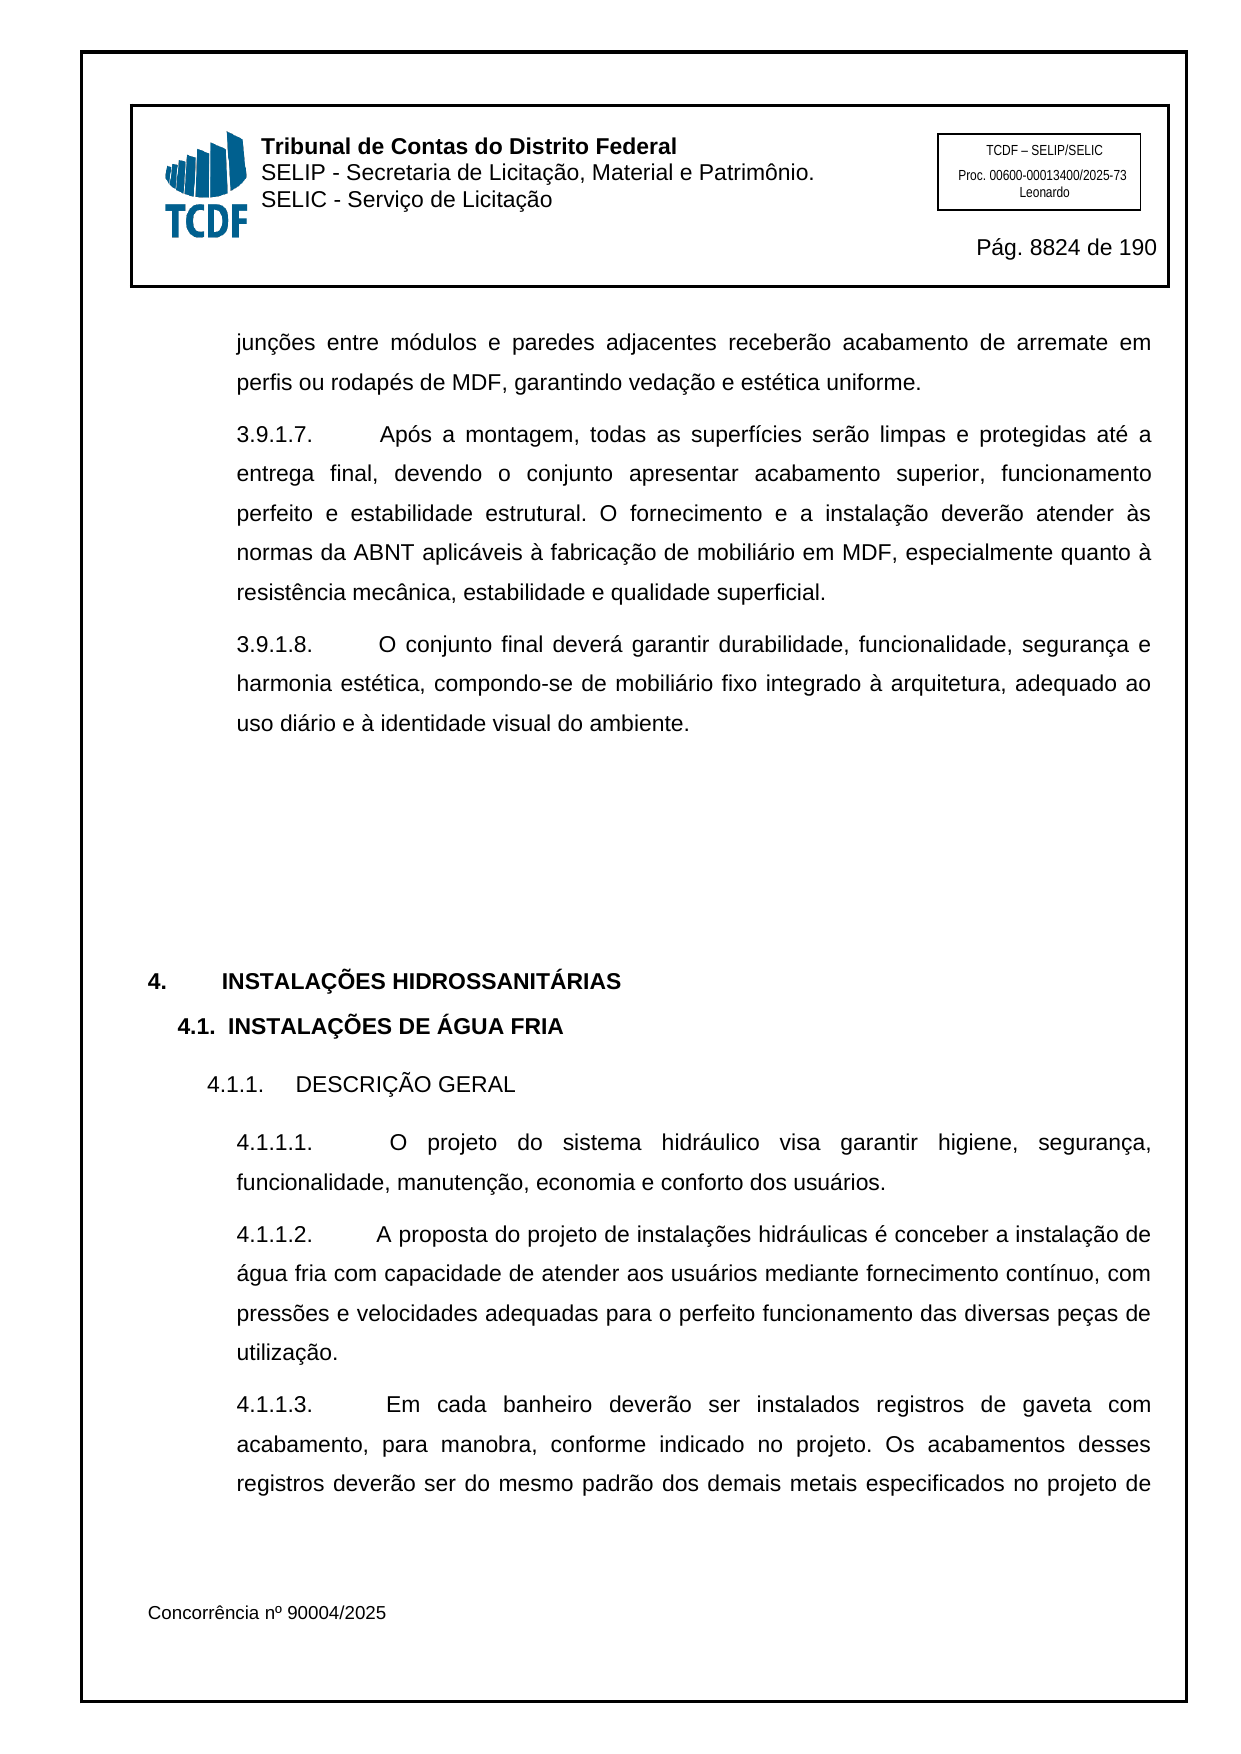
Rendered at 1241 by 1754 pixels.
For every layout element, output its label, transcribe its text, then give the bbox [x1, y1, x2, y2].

picture [150, 128, 262, 240]
text INSTALAÇÕES DE ÁGUA FRIA [177, 1013, 1152, 1039]
text DESCRIÇÃO GERAL [207, 1071, 1152, 1097]
text O projeto do sistema hidráulico visa garantir higiene, segurança, funcionalidade, manutenção, economia e conforto dos usuários. [236, 1129, 1152, 1195]
text Após a montagem, todas as superfícies serão limpas e protegidas até a entrega final, devendo o conjunto apresentar acabamento superior, funcionamento perfeito e estabilidade estrutural. O fornecimento e a instalação deverão atender às normas da ABNT aplicáveis à fabricação de mobiliário em MDF, especialmente quanto à resistência mecânica, estabilidade e qualidade superficial. [236, 421, 1152, 605]
text O conjunto final deverá garantir durabilidade, funcionalidade, segurança e harmonia estética, compondo-se de mobiliário fixo integrado à arquitetura, adequado ao uso diário e à identidade visual do ambiente. [236, 631, 1152, 736]
text INSTALAÇÕES HIDROSSANITÁRIAS [148, 968, 1152, 994]
text A proposta do projeto de instalações hidráulicas é conceber a instalação de água fria com capacidade de atender aos usuários mediante fornecimento contínuo, com pressões e velocidades adequadas para o perfeito funcionamento das diversas peças de utilização. [236, 1221, 1152, 1366]
